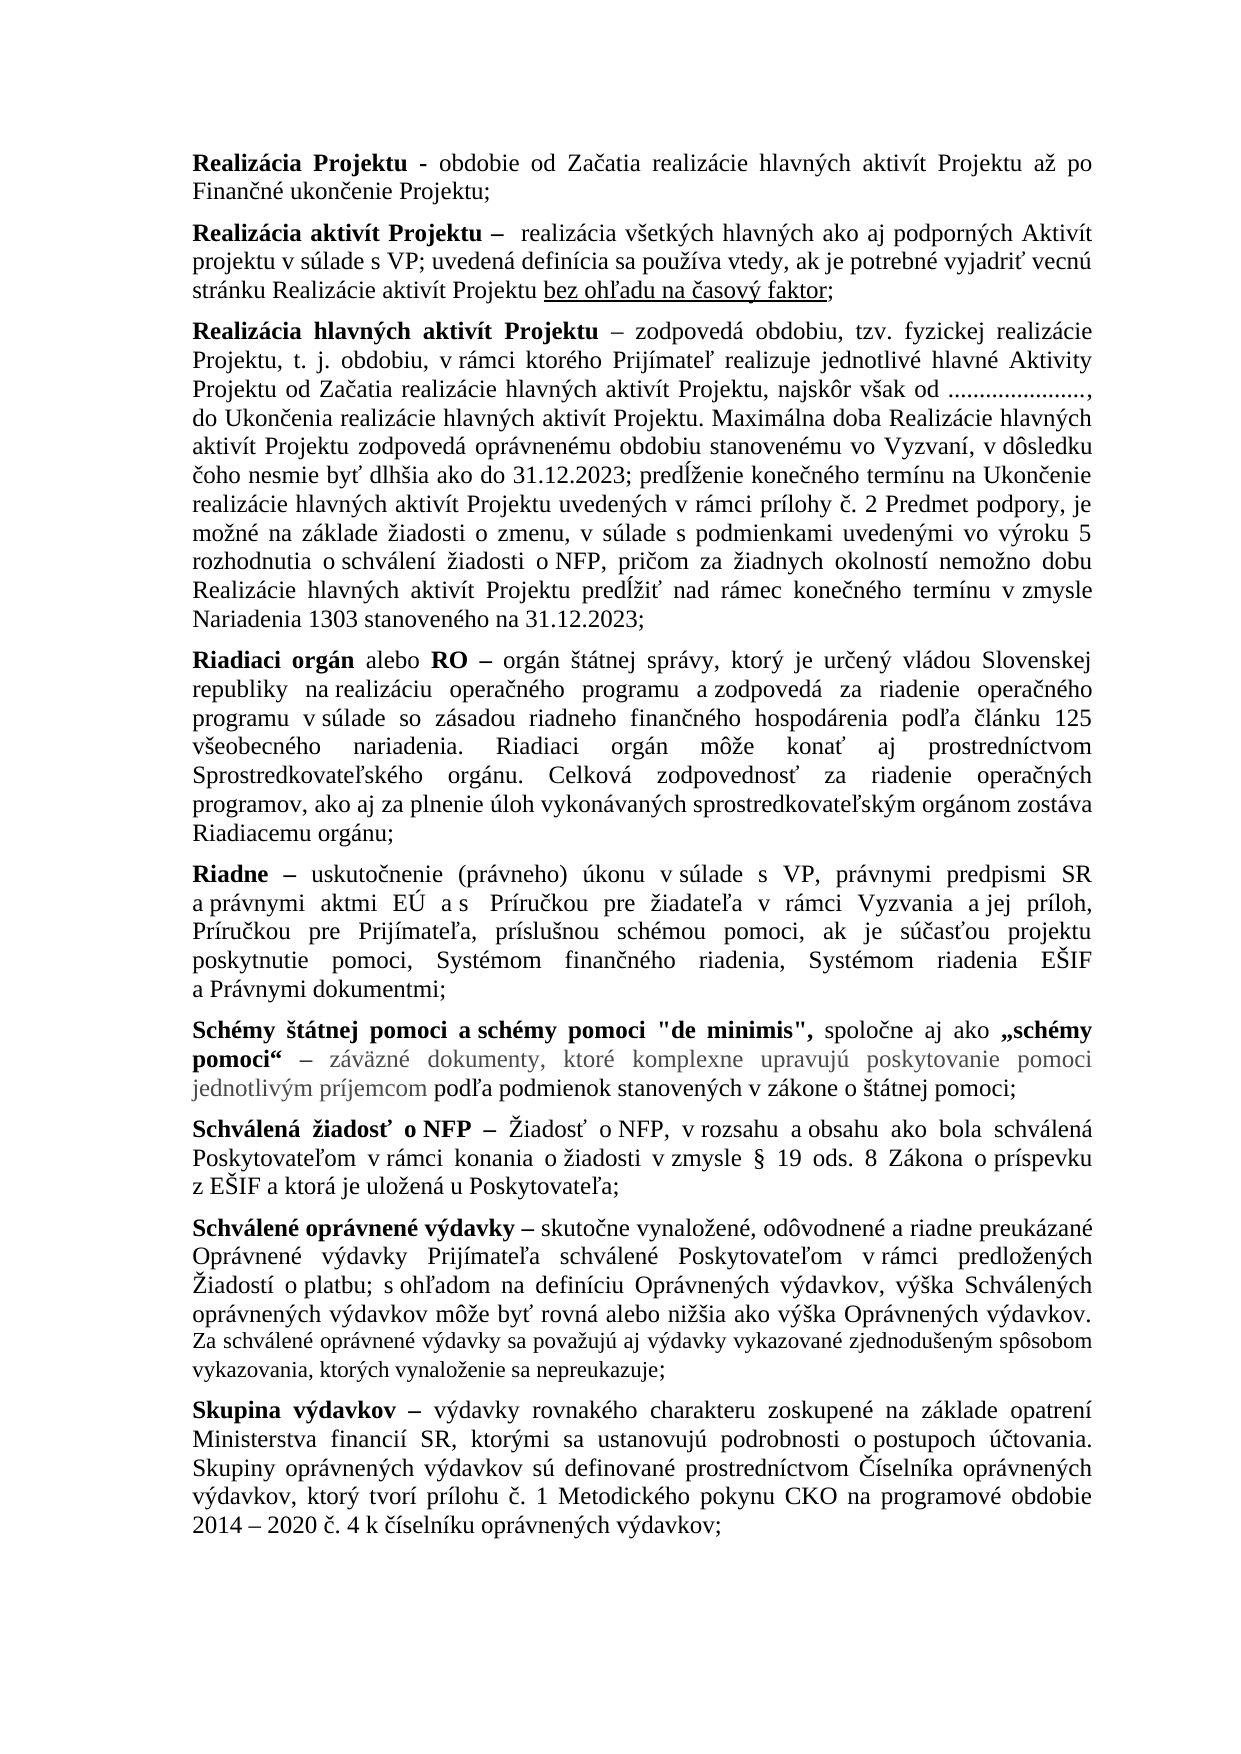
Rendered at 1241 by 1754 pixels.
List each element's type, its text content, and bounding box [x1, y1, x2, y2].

text Riadiaci orgán alebo RO – orgán štátnej správy, ktorý je určený vládou Slovenskej republiky na realizáciu operačného programu a zodpovedá za riadenie operačného programu v súlade so zásadou riadneho finančného hospodárenia podľa článku 125 všeobecného nariadenia. Riadiaci orgán môže konať aj prostredníctvom Sprostredkovateľského orgánu. Celková zodpovednosť za riadenie operačných programov, ako aj za plnenie úloh vykonávaných sprostredkovateľským orgánom zostáva Riadiacemu orgánu; [192, 645, 1093, 846]
text Schválená žiadosť o NFP – Žiadosť o NFP, v rozsahu a obsahu ako bola schválená Poskytovateľom v rámci konania o žiadosti v zmysle § 19 ods. 8 Zákona o príspevku z EŠIF a ktorá je uložená u Poskytovateľa; [192, 1114, 1093, 1200]
text Skupina výdavkov – výdavky rovnakého charakteru zoskupené na základe opatrení Ministerstva financií SR, ktorými sa ustanovujú podrobnosti o postupoch účtovania. Skupiny oprávnených výdavkov sú definované prostredníctvom Číselníka oprávnených výdavkov, ktorý tvorí prílohu č. 1 Metodického pokynu CKO na programové obdobie 2014 – 2020 č. 4 k číselníku oprávnených výdavkov; [192, 1395, 1093, 1539]
text Realizácia aktivít Projektu – realizácia všetkých hlavných ako aj podporných Aktivít projektu v súlade s VP; uvedená definícia sa používa vtedy, ak je potrebné vyjadriť vecnú stránku Realizácie aktivít Projektu bez ohľadu na časový faktor; [192, 218, 1093, 304]
text Schválené oprávnené výdavky – skutočne vynaložené, odôvodnené a riadne preukázané Oprávnené výdavky Prijímateľa schválené Poskytovateľom v rámci predložených Žiadostí o platbu; s ohľadom na definíciu Oprávnených výdavkov, výška Schválených oprávnených výdavkov môže byť rovná alebo nižšia ako výška Oprávnených výdavkov. Za schválené oprávnené výdavky sa považujú aj výdavky vykazované zjednodušeným spôsobom vykazovania, ktorých vynaloženie sa nepreukazuje; [192, 1213, 1093, 1383]
list Riadne – uskutočnenie (právneho) úkonu v súlade s VP, právnymi predpismi SR a právnymi aktmi EÚ a s Príručkou pre žiadateľa v rámci Vyzvania a jej príloh, Príručkou pre Prijímateľa, príslušnou schémou pomoci, ak je súčasťou projektu poskytnutie pomoci, Systémom finančného riadenia, Systémom riadenia EŠIF a Právnymi dokumentmi; [192, 859, 1093, 1003]
text Realizácia Projektu - obdobie od Začatia realizácie hlavných aktivít Projektu až po Finančné ukončenie Projektu; [192, 148, 1093, 205]
text Schémy štátnej pomoci a schémy pomoci "de minimis", spoločne aj ako „schémy pomoci“ – záväzné dokumenty, ktoré komplexne upravujú poskytovanie pomoci jednotlivým príjemcom podľa podmienok stanovených v zákone o štátnej pomoci; [192, 1015, 1093, 1101]
text Realizácia hlavných aktivít Projektu – zodpovedá obdobiu, tzv. fyzickej realizácie Projektu, t. j. obdobiu, v rámci ktorého Prijímateľ realizuje jednotlivé hlavné Aktivity Projektu od Začatia realizácie hlavných aktivít Projektu, najskôr však od ......................, do Ukončenia realizácie hlavných aktivít Projektu. Maximálna doba Realizácie hlavných aktivít Projektu zodpovedá oprávnenému obdobiu stanovenému vo Vyzvaní, v dôsledku čoho nesmie byť dlhšia ako do 31.12.2023; predĺženie konečného termínu na Ukončenie realizácie hlavných aktivít Projektu uvedených v rámci prílohy č. 2 Predmet podpory, je možné na základe žiadosti o zmenu, v súlade s podmienkami uvedenými vo výroku 5 rozhodnutia o schválení žiadosti o NFP, pričom za žiadnych okolností nemožno dobu Realizácie hlavných aktivít Projektu predĺžiť nad rámec konečného termínu v zmysle Nariadenia 1303 stanoveného na 31.12.2023; [192, 316, 1093, 633]
